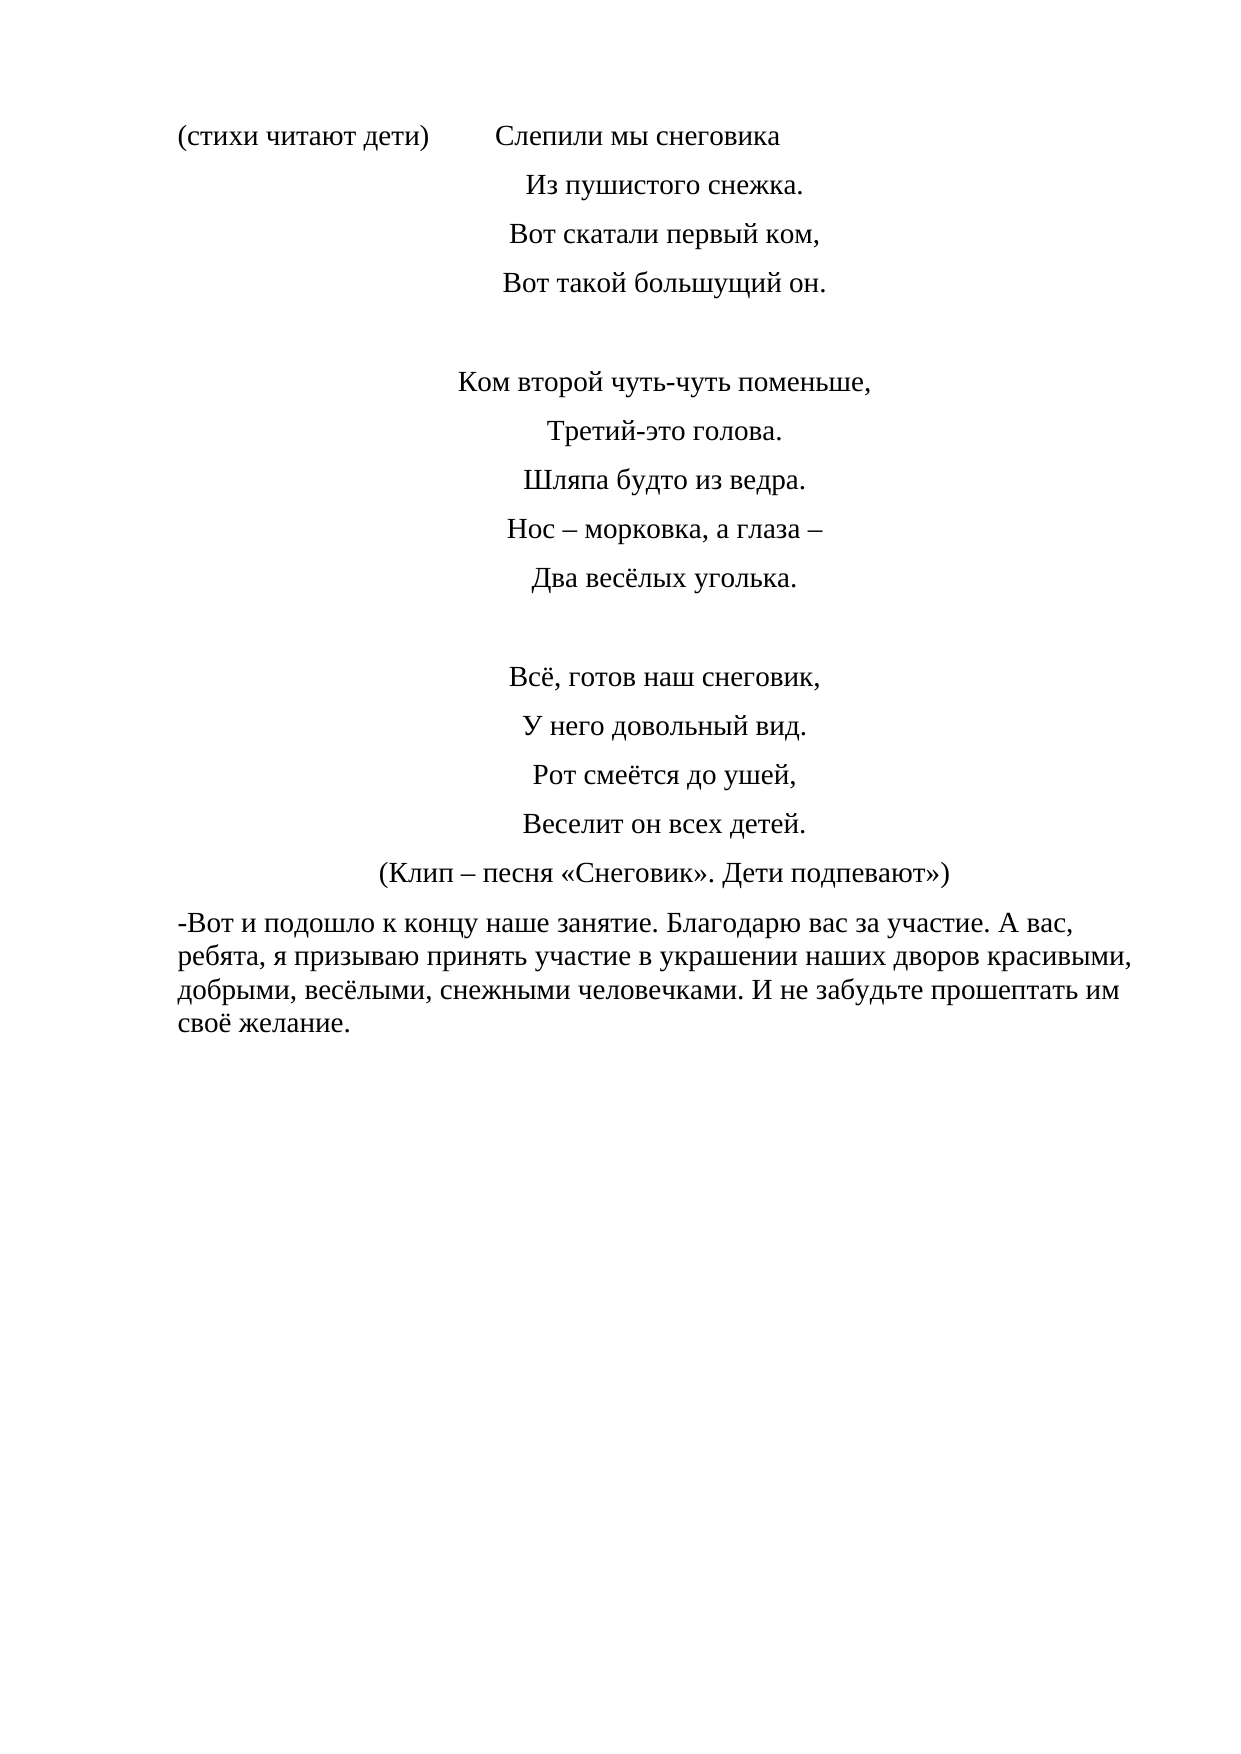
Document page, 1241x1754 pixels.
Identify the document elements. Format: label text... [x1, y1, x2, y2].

text Всё, готов наш снеговик, [177, 659, 1152, 692]
text Ком второй чуть-чуть поменьше, [177, 364, 1152, 397]
text Веселит он всех детей. [177, 806, 1152, 840]
text У него довольный вид. [177, 708, 1152, 742]
text Два весёлых уголька. [177, 561, 1152, 594]
text Рот смеётся до ушей, [177, 757, 1152, 791]
text Шляпа будто из ведра. [177, 462, 1152, 496]
text (Клип – песня «Снеговик». Дети подпевают») [177, 856, 1152, 889]
text Из пушистого снежка. [177, 167, 1152, 201]
text -Вот и подошло к концу наше занятие. Благодарю вас за участие. А вас, ребята, я призываю принять участие в украшении наших дворов красивыми, добрыми, весёлыми, снежными человечками. И не забудьте прошептать им своё желание. [177, 905, 1152, 1039]
text (стихи читают дети) Слепили мы снеговика [177, 118, 1152, 152]
text Вот скатали первый ком, [177, 216, 1152, 250]
text Третий-это голова. [177, 413, 1152, 447]
text Нос – морковка, а глаза – [177, 511, 1152, 545]
text Вот такой большущий он. [177, 266, 1152, 299]
